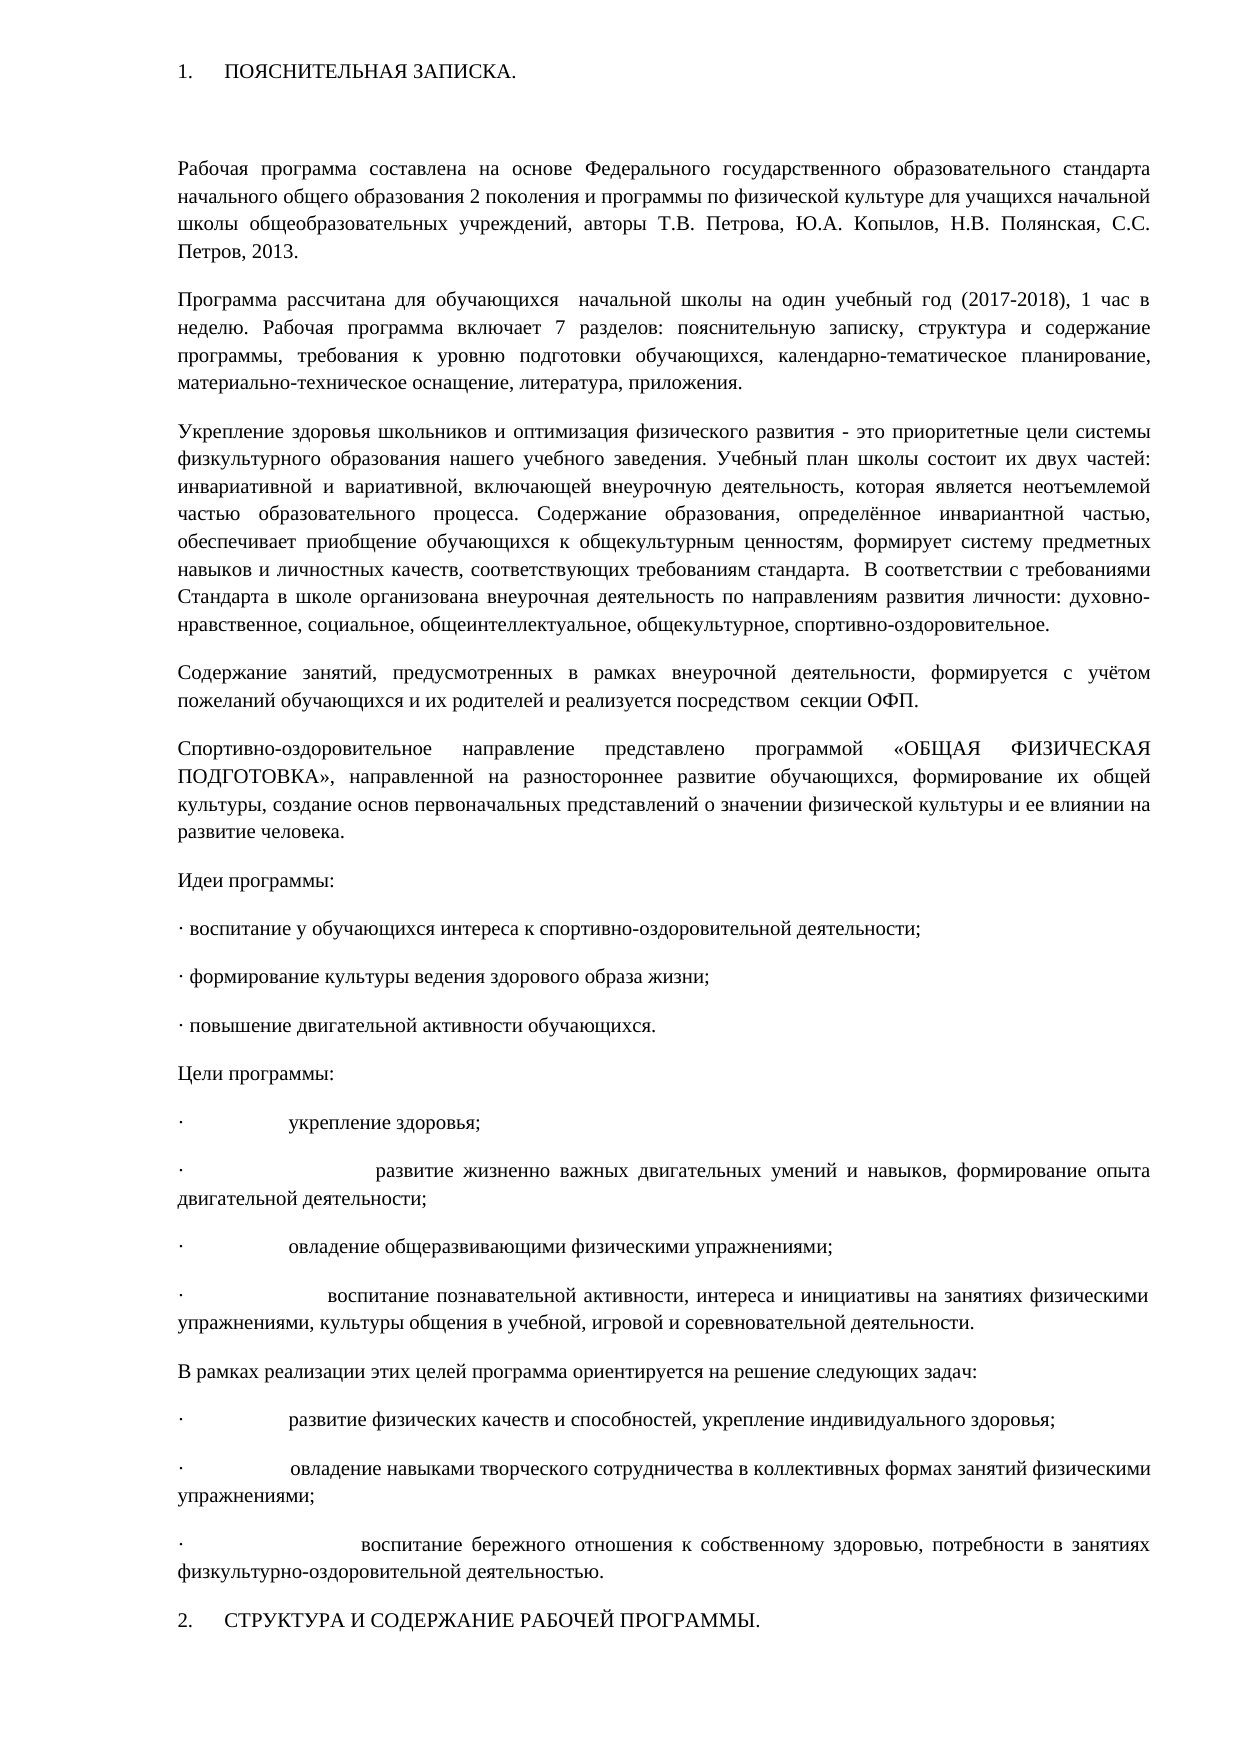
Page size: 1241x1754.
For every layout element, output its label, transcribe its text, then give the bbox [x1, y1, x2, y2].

text Содержание занятий, предусмотренных в рамках внеурочной деятельности, формируется с учётом пожеланий обучающихся и их родителей и реализуется посредством секции ОФП. [177, 660, 1152, 712]
text · воспитание познавательной активности, интереса и инициативы на занятиях физическими упражнениями, культуры общения в учебной, игровой и соревновательной деятельности. [177, 1283, 1152, 1334]
text 1. ПОЯСНИТЕЛЬНАЯ ЗАПИСКА. [177, 59, 1152, 83]
text 2. СТРУКТУРА И СОДЕРЖАНИЕ РАБОЧЕЙ ПРОГРАММЫ. [177, 1608, 1152, 1632]
text · развитие физических качеств и способностей, укрепление индивидуального здоровья; [177, 1407, 1152, 1431]
text Спортивно-оздоровительное направление представлено программой «ОБЩАЯ ФИЗИЧЕСКАЯ ПОДГОТОВКА», направленной на разностороннее развитие обучающихся, формирование их общей культуры, создание основ первоначальных представлений о значении физической культуры и ее влиянии на развитие человека. [177, 736, 1152, 843]
text Укрепление здоровья школьников и оптимизация физического развития - это приоритетные цели системы физкультурного образования нашего учебного заведения. Учебный план школы состоит их двух частей: инвариативной и вариативной, включающей внеурочную деятельность, которая является неотъемлемой частью образовательного процесса. Содержание образования, определённое инвариантной частью, обеспечивает приобщение обучающихся к общекультурным ценностям, формирует систему предметных навыков и личностных качеств, соответствующих требованиям стандарта. В соответствии с требованиями Стандарта в школе организована внеурочная деятельность по направлениям развития личности: духовно-нравственное, социальное, общеинтеллектуальное, общекультурное, спортивно-оздоровительное. [177, 418, 1152, 636]
text Идеи программы: [177, 867, 1152, 892]
text В рамках реализации этих целей программа ориентируется на решение следующих задач: [177, 1359, 1152, 1383]
text · воспитание у обучающихся интереса к спортивно-оздоровительной деятельности; [177, 916, 1152, 940]
text · формирование культуры ведения здорового образа жизни; [177, 964, 1152, 988]
text · овладение навыками творческого сотрудничества в коллективных формах занятий физическими упражнениями; [177, 1456, 1152, 1507]
text Цели программы: [177, 1061, 1152, 1085]
text · укрепление здоровья; [177, 1110, 1152, 1134]
text · развитие жизненно важных двигательных умений и навыков, формирование опыта двигательной деятельности; [177, 1158, 1152, 1210]
text Программа рассчитана для обучающихся начальной школы на один учебный год (2017-2018), 1 час в неделю. Рабочая программа включает 7 разделов: пояснительную записку, структура и содержание программы, требования к уровню подготовки обучающихся, календарно-тематическое планирование, материально-техническое оснащение, литература, приложения. [177, 287, 1152, 394]
text · овладение общеразвивающими физическими упражнениями; [177, 1234, 1152, 1258]
text · воспитание бережного отношения к собственному здоровью, потребности в занятиях физкультурно-оздоровительной деятельностью. [177, 1532, 1152, 1583]
text Рабочая программа составлена на основе Федерального государственного образовательного стандарта начального общего образования 2 поколения и программы по физической культуре для учащихся начальной школы общеобразовательных учреждений, авторы Т.В. Петрова, Ю.А. Копылов, Н.В. Полянская, С.С. Петров, 2013. [177, 156, 1152, 263]
text · повышение двигательной активности обучающихся. [177, 1013, 1152, 1037]
